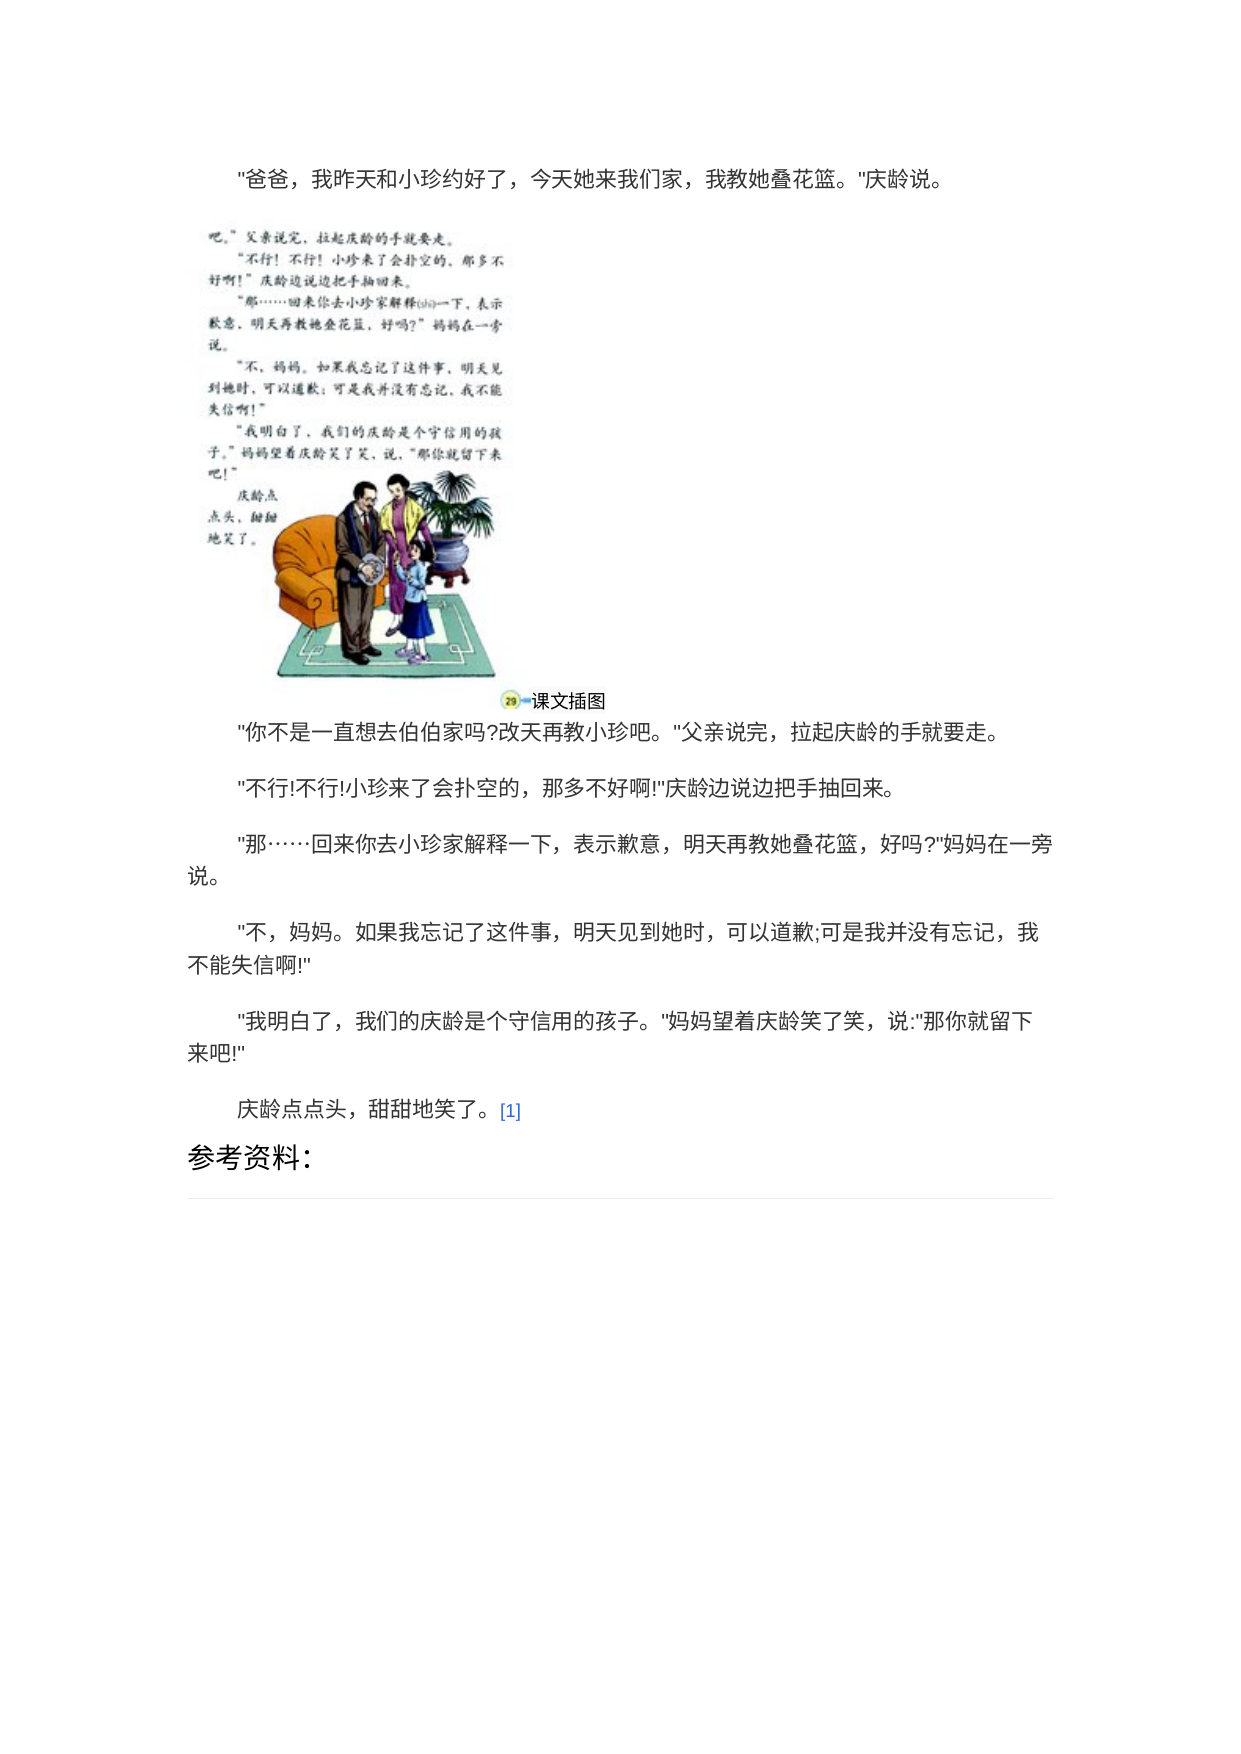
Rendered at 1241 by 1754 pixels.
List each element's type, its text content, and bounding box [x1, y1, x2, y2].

text "不行!不行!小珍来了会扑空的，那多不好啊!"庆龄边说边把手抽回来。 [187, 770, 1053, 803]
text "那……回来你去小珍家解释一下，表示歉意，明天再教她叠花篮，好吗?"妈妈在一旁说。 [187, 826, 1053, 891]
text "不，妈妈。如果我忘记了这件事，明天见到她时，可以道歉;可是我并没有忘记，我不能失信啊!" [187, 915, 1053, 980]
text "我明白了，我们的庆龄是个守信用的孩子。"妈妈望着庆龄笑了笑，说:"那你就留下来吧!" [187, 1003, 1053, 1068]
picture [187, 194, 532, 709]
text 庆龄点点头，甜甜地笑了。[1] [187, 1092, 1053, 1124]
text "你不是一直想去伯伯家吗?改天再教小珍吧。"父亲说完，拉起庆龄的手就要走。 [187, 714, 1053, 747]
text 参考资料： [187, 1124, 1053, 1199]
